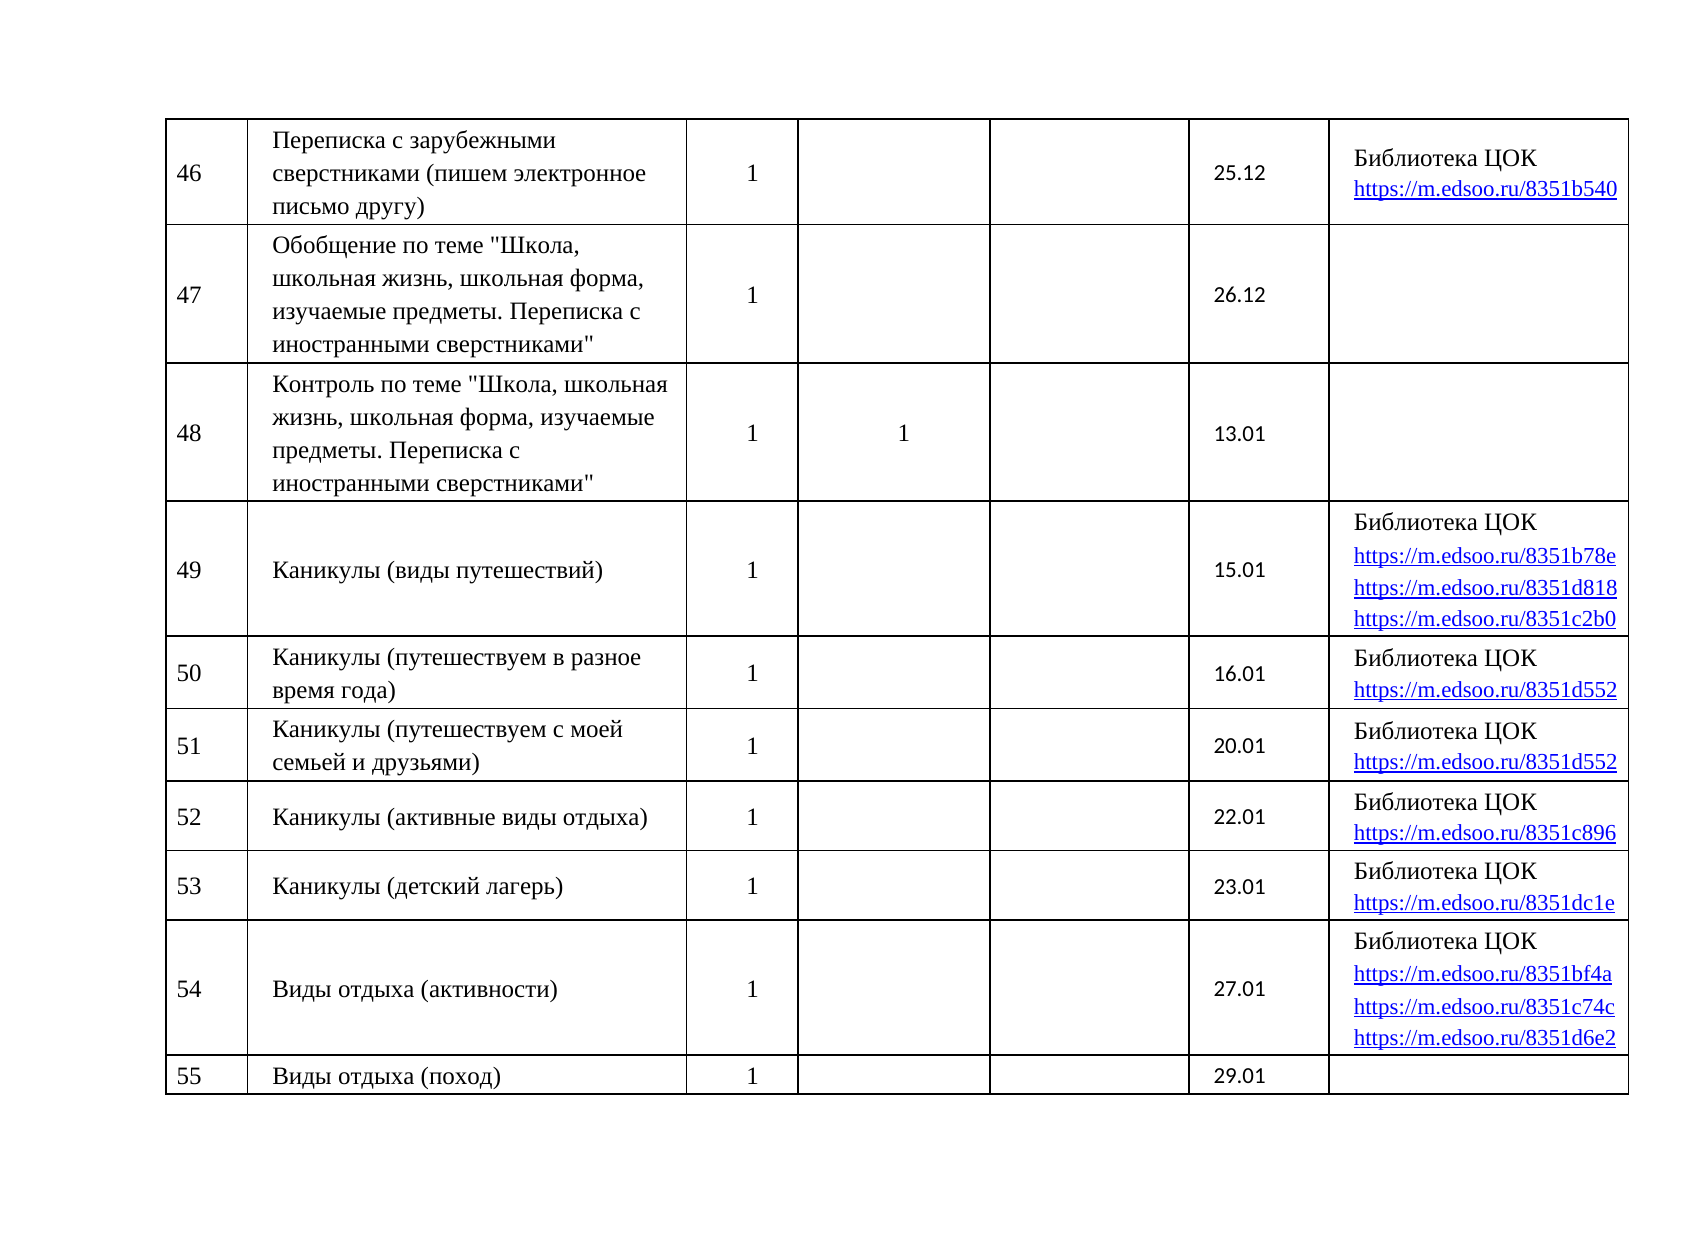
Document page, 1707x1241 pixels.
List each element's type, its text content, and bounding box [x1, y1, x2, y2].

table_cell 26.12 [1190, 225, 1328, 362]
table_cell 1 [687, 225, 797, 362]
table_cell 51 [167, 709, 247, 780]
table_cell 20.01 [1190, 709, 1328, 780]
table_cell [799, 851, 989, 919]
table_cell 1 [687, 120, 797, 223]
table_cell 54 [167, 921, 247, 1054]
table_cell [991, 782, 1188, 849]
table_cell [991, 1056, 1188, 1093]
table_cell 53 [167, 851, 247, 919]
table_cell [799, 1056, 989, 1093]
table_cell 13.01 [1190, 364, 1328, 500]
table_cell [991, 637, 1188, 708]
table_cell [991, 225, 1188, 362]
table_cell 15.01 [1190, 502, 1328, 635]
table_cell Библиотека ЦОК https://m.edsoo.ru/8351b78e https://m.edsoo.ru/8351d818 https://m.edsoo.ru/8351c2b0 [1330, 502, 1628, 635]
table_cell [991, 502, 1188, 635]
table_cell Каникулы (активные виды отдыха) [248, 782, 686, 849]
table_cell Каникулы (путешествуем с моей семьей и друзьями) [248, 709, 686, 780]
table_cell 25.12 [1190, 120, 1328, 223]
table_cell [991, 709, 1188, 780]
table_cell 46 [167, 120, 247, 223]
table_cell [799, 637, 989, 708]
table_cell [799, 921, 989, 1054]
table_cell 1 [687, 637, 797, 708]
table_cell [991, 120, 1188, 223]
table_cell 50 [167, 637, 247, 708]
table_cell 22.01 [1190, 782, 1328, 849]
table_cell [799, 225, 989, 362]
table_cell Каникулы (виды путешествий) [248, 502, 686, 635]
table_cell 1 [687, 851, 797, 919]
table_cell [991, 851, 1188, 919]
table_cell 16.01 [1190, 637, 1328, 708]
table_cell [1330, 225, 1628, 362]
table_cell 1 [687, 502, 797, 635]
table_cell Обобщение по теме "Школа, школьная жизнь, школьная форма, изучаемые предметы. Переписка с иностранными сверстниками" [248, 225, 686, 362]
table_cell Виды отдыха (активности) [248, 921, 686, 1054]
table_cell Переписка с зарубежными сверстниками (пишем электронное письмо другу) [248, 120, 686, 223]
table_cell Библиотека ЦОК https://m.edsoo.ru/8351d552 [1330, 709, 1628, 780]
table_cell Библиотека ЦОК https://m.edsoo.ru/8351d552 [1330, 637, 1628, 708]
table_cell [991, 364, 1188, 500]
table_cell Библиотека ЦОК https://m.edsoo.ru/8351bf4a https://m.edsoo.ru/8351c74c https://m.edsoo.ru/8351d6e2 [1330, 921, 1628, 1054]
table_cell 49 [167, 502, 247, 635]
table_cell 1 [687, 364, 797, 500]
table_cell 1 [799, 364, 989, 500]
table_cell [799, 782, 989, 849]
table_cell Библиотека ЦОК https://m.edsoo.ru/8351dc1e [1330, 851, 1628, 919]
table_cell 1 [687, 782, 797, 849]
table_cell 1 [687, 709, 797, 780]
table_cell 47 [167, 225, 247, 362]
table_cell Виды отдыха (поход) [248, 1056, 686, 1093]
table_cell Библиотека ЦОК https://m.edsoo.ru/8351b540 [1330, 120, 1628, 223]
table_cell Контроль по теме "Школа, школьная жизнь, школьная форма, изучаемые предметы. Переписка с иностранными сверстниками" [248, 364, 686, 500]
table_cell [991, 921, 1188, 1054]
table_cell [1330, 364, 1628, 500]
table_cell 1 [687, 1056, 797, 1093]
table_cell [1330, 1056, 1628, 1093]
table_cell 48 [167, 364, 247, 500]
table_cell 55 [167, 1056, 247, 1093]
table_cell 29.01 [1190, 1056, 1328, 1093]
table_cell 27.01 [1190, 921, 1328, 1054]
table_cell Каникулы (детский лагерь) [248, 851, 686, 919]
table_cell Библиотека ЦОК https://m.edsoo.ru/8351c896 [1330, 782, 1628, 849]
table_cell 52 [167, 782, 247, 849]
table_cell [799, 502, 989, 635]
table_cell 23.01 [1190, 851, 1328, 919]
table_cell Каникулы (путешествуем в разное время года) [248, 637, 686, 708]
table_cell 1 [687, 921, 797, 1054]
table_cell [799, 709, 989, 780]
table_cell [799, 120, 989, 223]
